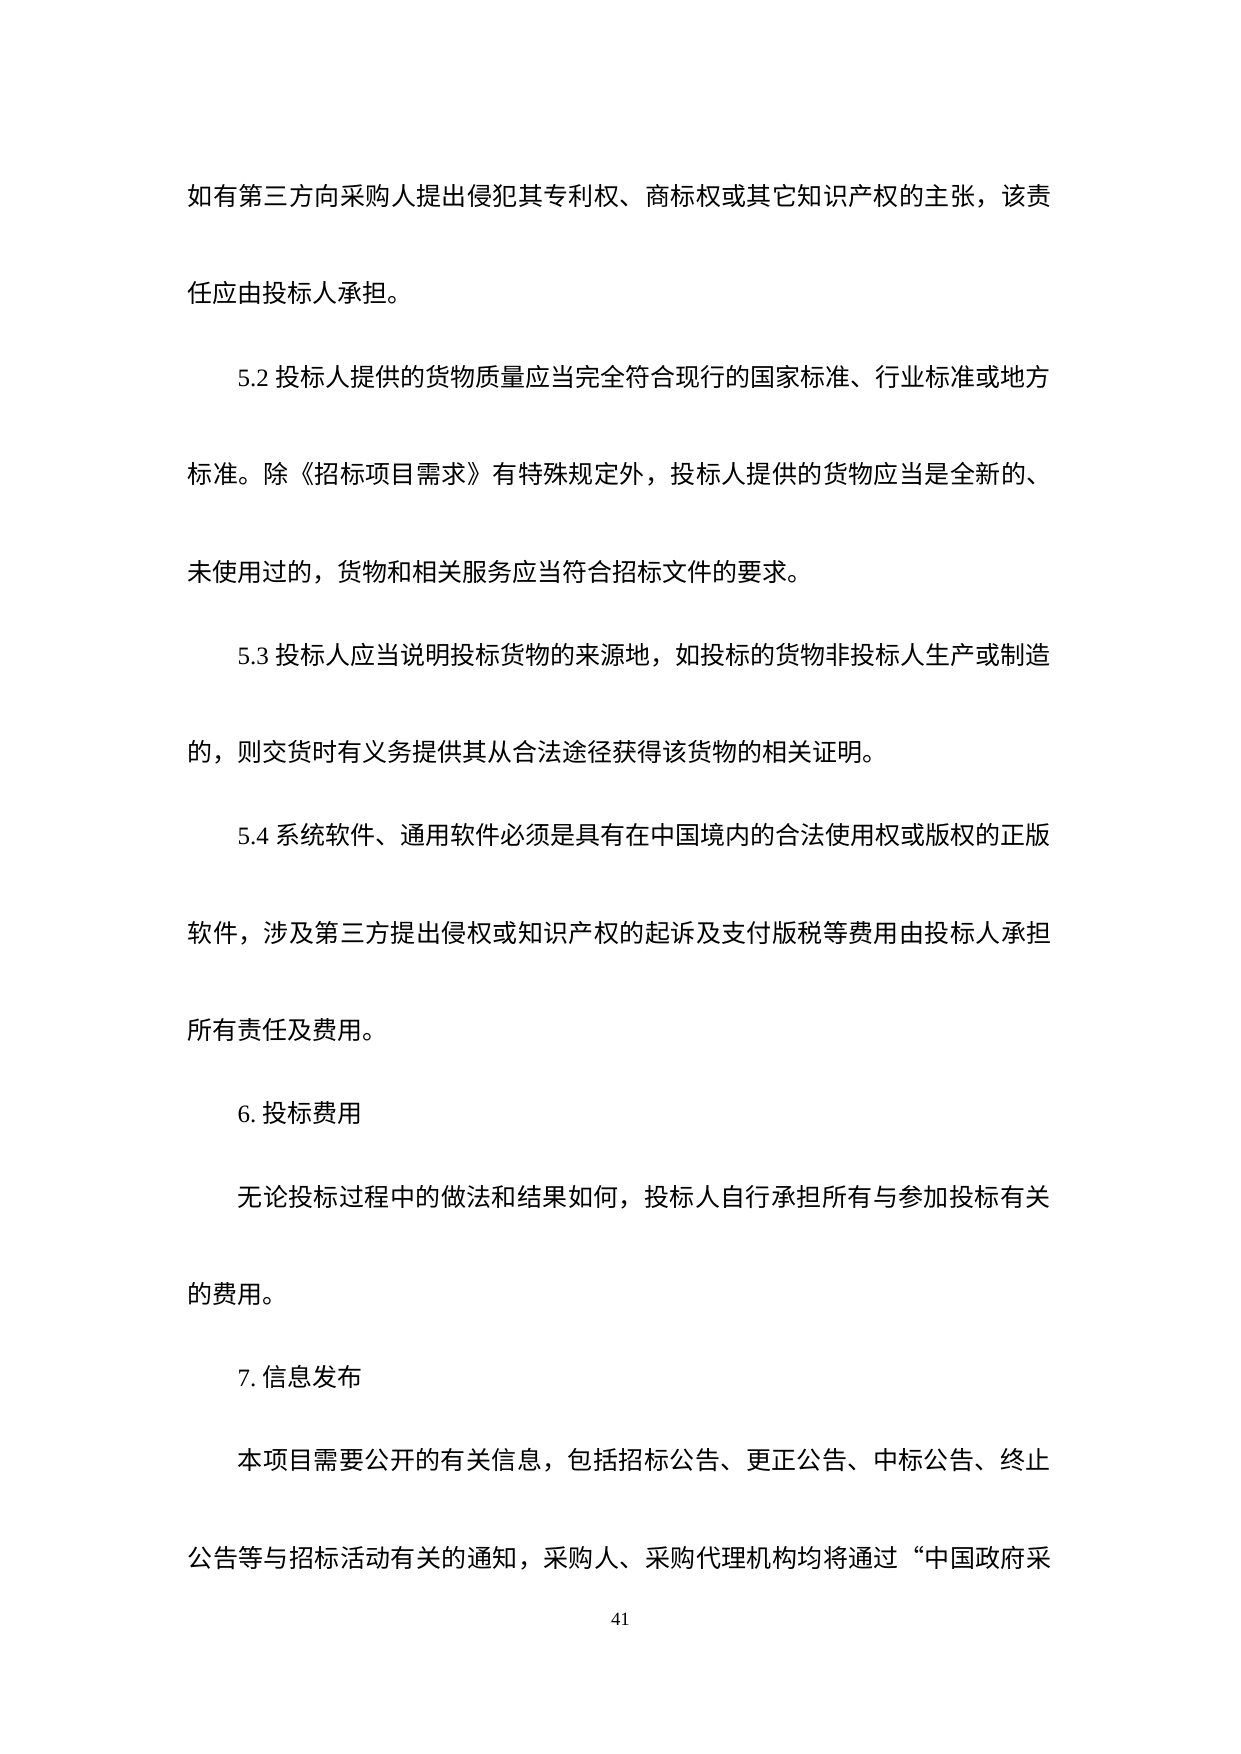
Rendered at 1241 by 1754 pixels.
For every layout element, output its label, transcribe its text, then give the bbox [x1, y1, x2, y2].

text 6. 投标费用 [187, 1079, 1053, 1144]
text 7. 信息发布 [187, 1343, 1053, 1408]
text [187, 162, 1053, 324]
text 无论投标过程中的做法和结果如何，投标人自行承担所有与参加投标有关的费用。 [187, 1163, 1053, 1325]
text 5.2 投标人提供的货物质量应当完全符合现行的国家标准、行业标准或地方标准。除《招标项目需求》有特殊规定外，投标人提供的货物应当是全新的、未使用过的，货物和相关服务应当符合招标文件的要求。 [187, 343, 1053, 603]
text 5.3 投标人应当说明投标货物的来源地，如投标的货物非投标人生产或制造的，则交货时有义务提供其从合法途径获得该货物的相关证明。 [187, 621, 1053, 783]
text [187, 1426, 1053, 1589]
text 5.4 系统软件、通用软件必须是具有在中国境内的合法使用权或版权的正版软件，涉及第三方提出侵权或知识产权的起诉及支付版税等费用由投标人承担所有责任及费用。 [187, 801, 1053, 1061]
